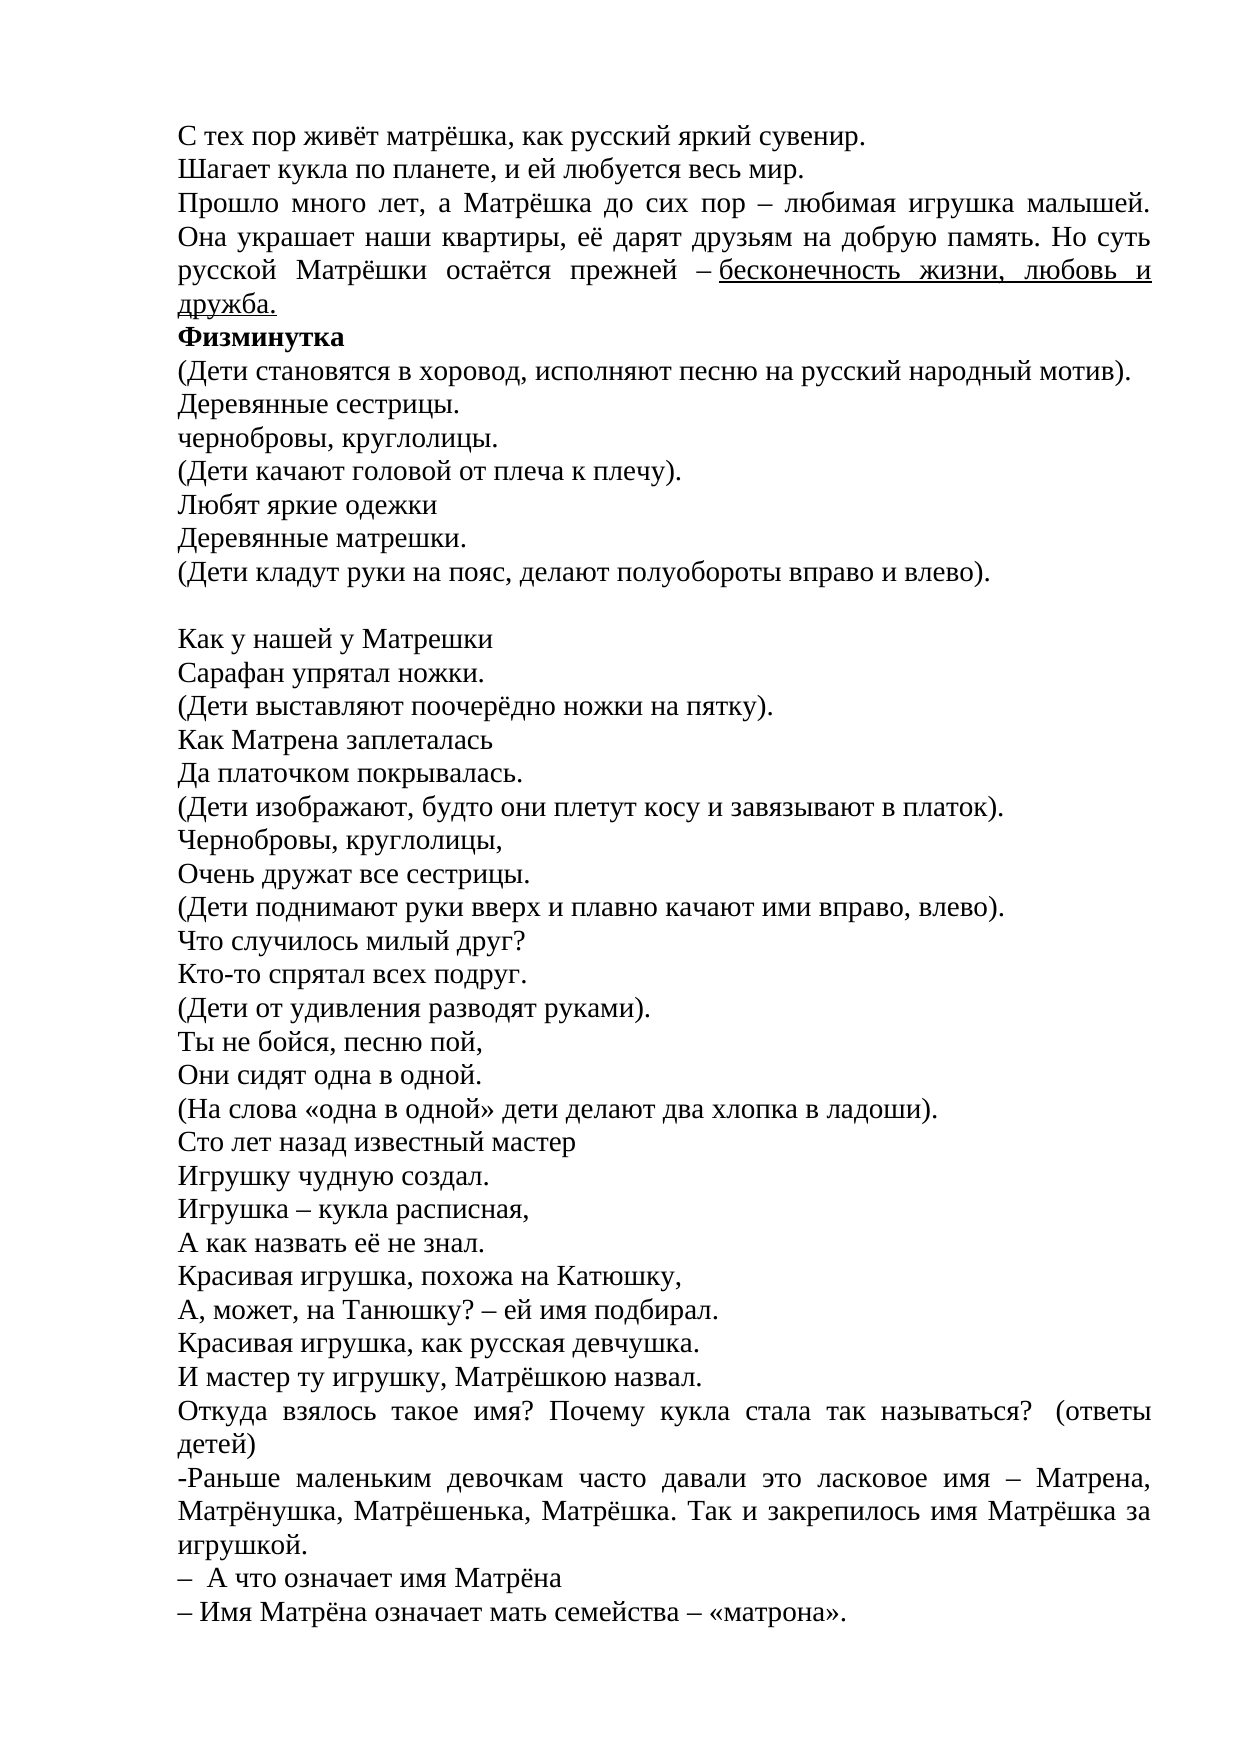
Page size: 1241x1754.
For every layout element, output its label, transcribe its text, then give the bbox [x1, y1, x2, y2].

text А как назвать её не знал. [177, 1225, 1152, 1258]
text Что случилось милый друг? [177, 923, 1152, 957]
text Любят яркие одежки [177, 487, 1152, 521]
text (Дети изображают, будто они плетут косу и завязывают в платок). [177, 789, 1152, 822]
text Ты не бойся, песню пой, [177, 1024, 1152, 1057]
text (Дети кладут руки на пояс, делают полуобороты вправо и влево). [177, 554, 1152, 588]
text (Дети от удивления разводят руками). [177, 990, 1152, 1024]
text чернобровы, круглолицы. [177, 420, 1152, 453]
text Сто лет назад известный мастер [177, 1124, 1152, 1158]
text Чернобровы, круглолицы, [177, 822, 1152, 856]
text -Раньше маленьким девочкам часто давали это ласковое имя – Матрена, Матрёнушка, Матрёшенька, Матрёшка. Так и закрепилось имя Матрёшка за игрушкой. [177, 1460, 1152, 1560]
text (На слова «одна в одной» дети делают два хлопка в ладоши). [177, 1091, 1152, 1124]
text Красивая игрушка, как русская девчушка. [177, 1326, 1152, 1359]
text С тех пор живёт матрёшка, как русский яркий сувенир. [177, 118, 1152, 152]
text Деревянные матрешки. [177, 521, 1152, 554]
text Шагает кукла по планете, и ей любуется весь мир. [177, 152, 1152, 185]
text А, может, на Танюшку? – ей имя подбирал. [177, 1292, 1152, 1326]
text (Дети становятся в хоровод, исполняют песню на русский народный мотив). [177, 353, 1152, 386]
text Да платочком покрывалась. [177, 755, 1152, 789]
text (Дети качают головой от плеча к плечу). [177, 453, 1152, 487]
text Прошло много лет, а Матрёшка до сих пор – любимая игрушка малышей. Она украшает наши квартиры, её дарят друзьям на добрую память. Но суть русской Матрёшки остаётся прежней – бесконечность жизни, любовь и дружба. [177, 185, 1152, 319]
text Очень дружат все сестрицы. [177, 856, 1152, 889]
text (Дети поднимают руки вверх и плавно качают ими вправо, влево). [177, 889, 1152, 923]
text Откуда взялось такое имя? Почему кукла стала так называться? (ответы детей) [177, 1393, 1152, 1460]
text Как Матрена заплеталась [177, 722, 1152, 755]
text Физминутка [177, 319, 1152, 353]
text Они сидят одна в одной. [177, 1057, 1152, 1091]
text – Имя Матрёна означает мать семейства – «матрона». [177, 1594, 1152, 1627]
text Деревянные сестрицы. [177, 386, 1152, 420]
text Игрушку чудную создал. [177, 1158, 1152, 1191]
text Как у нашей у Матрешки [177, 621, 1152, 655]
text (Дети выставляют поочерёдно ножки на пятку). [177, 688, 1152, 722]
text Сарафан упрятал ножки. [177, 655, 1152, 688]
text Красивая игрушка, похожа на Катюшку, [177, 1258, 1152, 1292]
text Игрушка – кукла расписная, [177, 1191, 1152, 1225]
text Кто-то спрятал всех подруг. [177, 957, 1152, 990]
text И мастер ту игрушку, Матрёшкою назвал. [177, 1359, 1152, 1393]
text – А что означает имя Матрёна [177, 1560, 1152, 1594]
